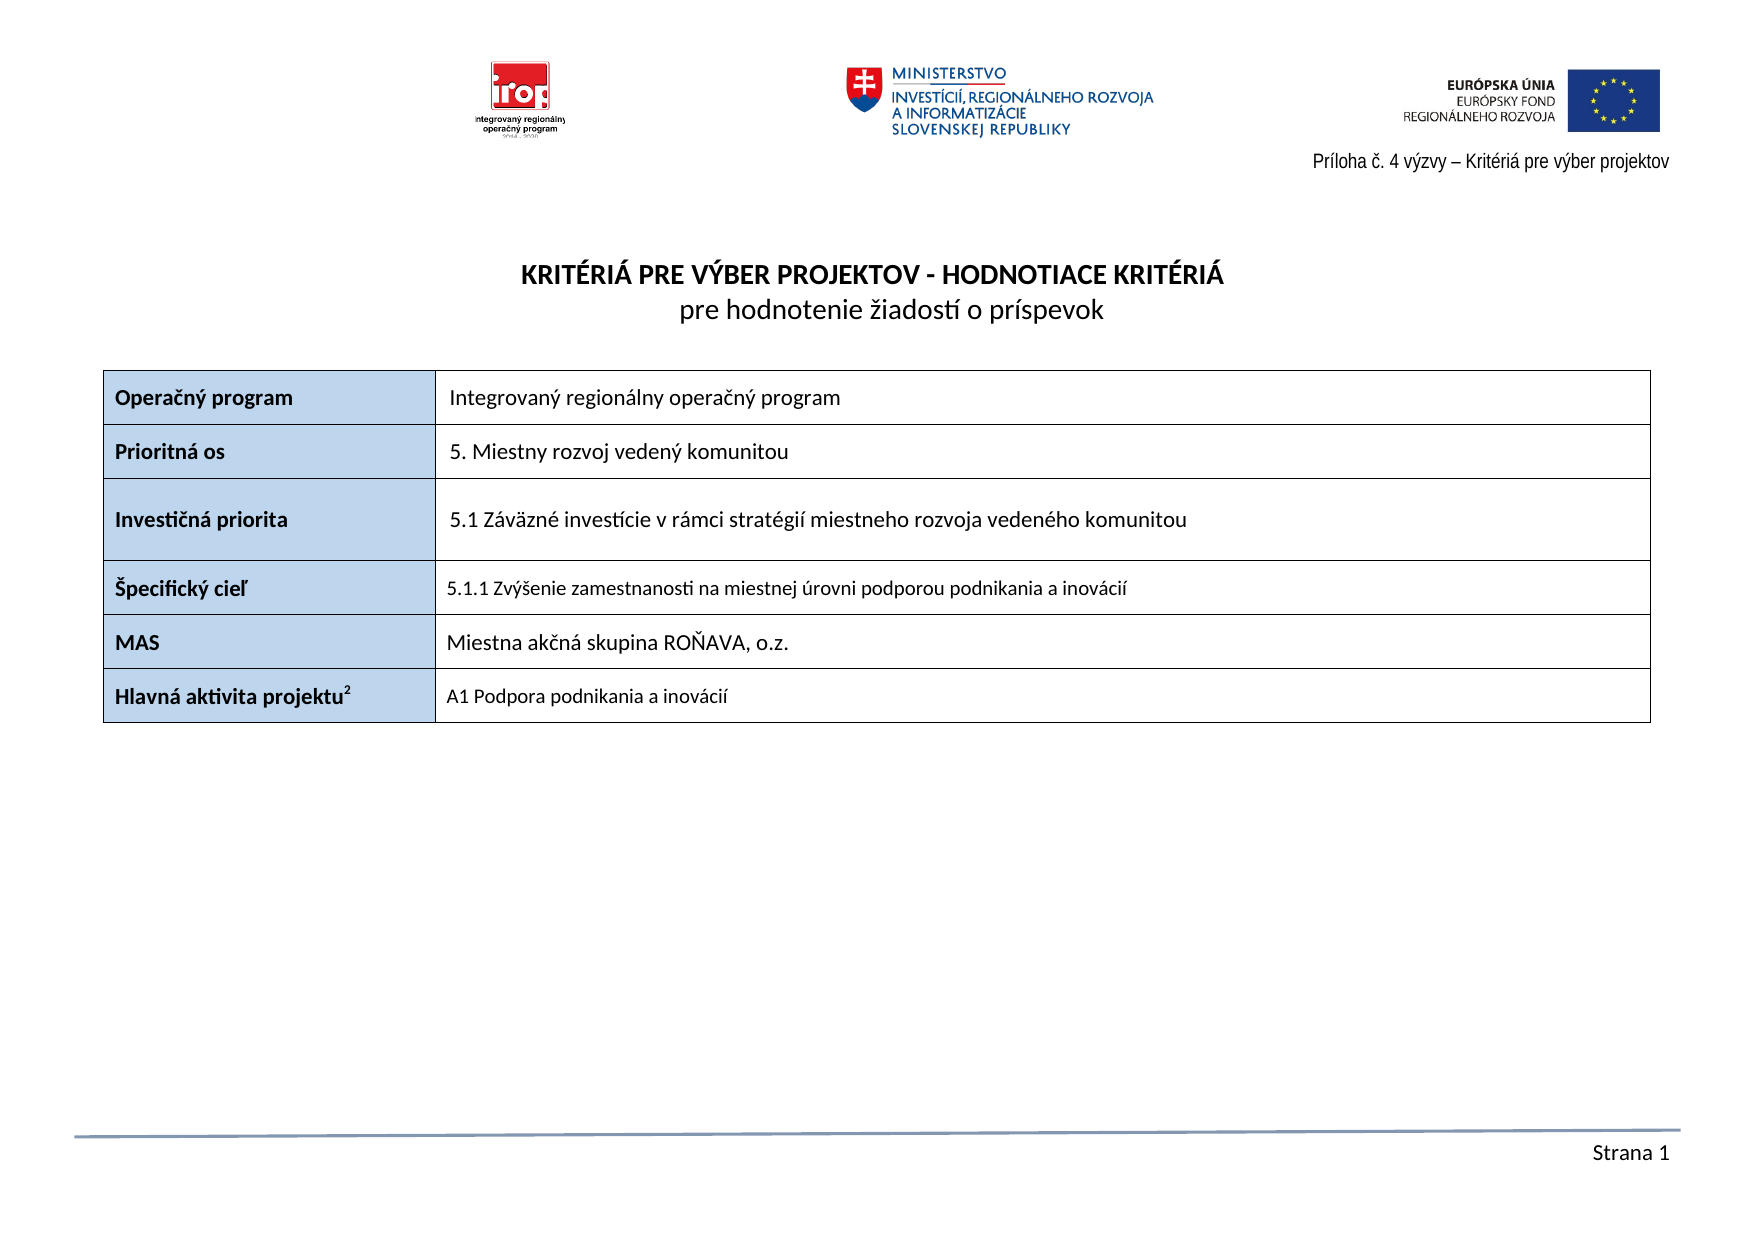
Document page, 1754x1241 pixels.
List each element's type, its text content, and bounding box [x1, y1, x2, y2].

table_cell Investičná priorita [104, 479, 435, 560]
picture [1397, 63, 1663, 136]
table_header Integrovaný regionálny operačný program [436, 371, 1650, 424]
table_cell Miestna akčná skupina ROŇAVA, o.z. [436, 615, 1650, 668]
table_cell Hlavná aktivita projektu2 [104, 669, 435, 722]
table_header Operačný program [104, 371, 435, 424]
text pre hodnotenie žiadostí o príspevok [223, 291, 1560, 327]
table_cell Prioritná os [104, 425, 435, 478]
picture [838, 51, 1160, 144]
table_cell [436, 669, 1650, 722]
text KRITÉRIÁ PRE VÝBER PROJEKTOV - HODNOTIACE KRITÉRIÁ [185, 256, 1560, 291]
table_cell [436, 561, 1650, 614]
table_cell 5. Miestny rozvoj vedený komunitou [436, 425, 1650, 478]
picture [474, 61, 565, 137]
table_cell MAS [104, 615, 435, 668]
table_cell Špecifický cieľ [104, 561, 435, 614]
table_cell 5.1 Záväzné investície v rámci stratégií miestneho rozvoja vedeného komunitou [436, 479, 1650, 560]
